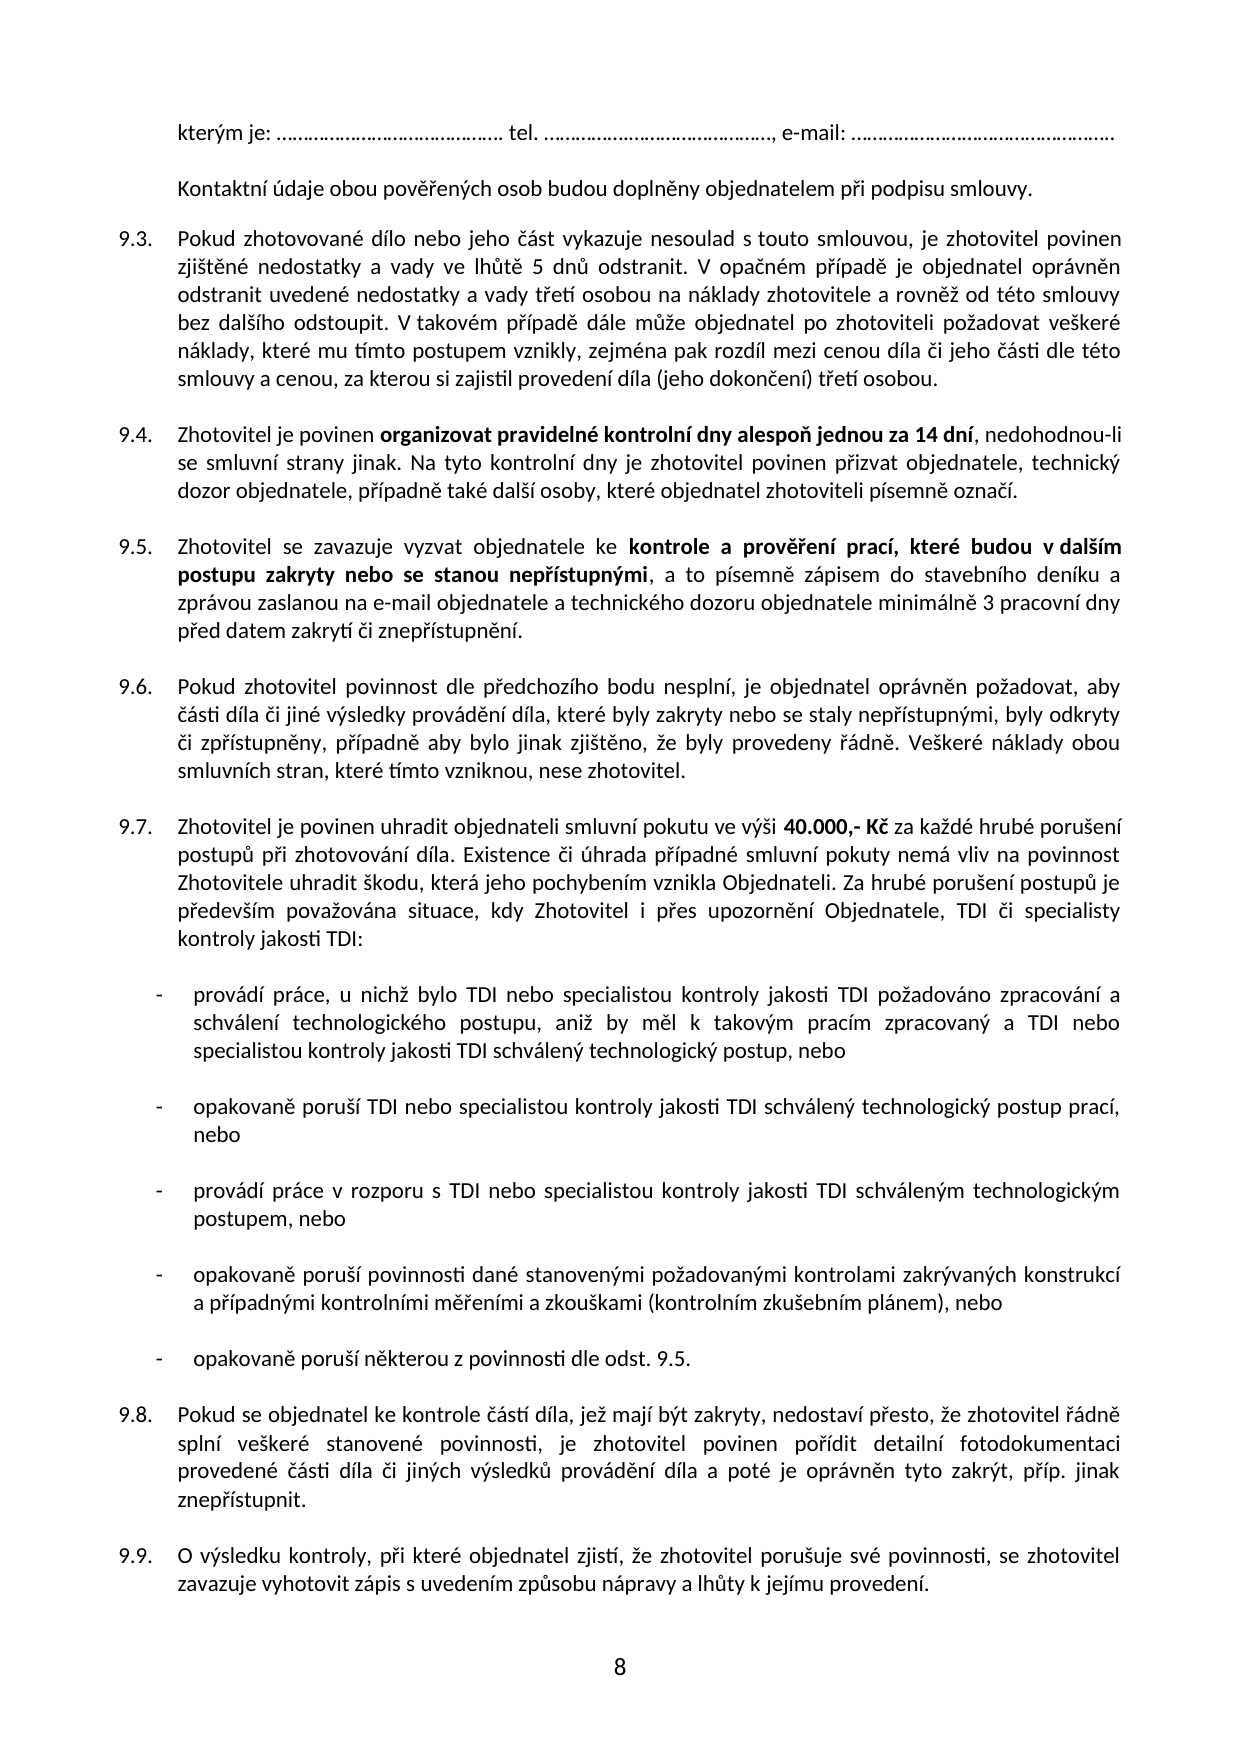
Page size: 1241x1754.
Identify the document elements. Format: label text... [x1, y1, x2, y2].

list provádí práce, u nichž bylo TDI nebo specialistou kontroly jakosti TDI požadováno zpracování a schválení technologického postupu, aniž by měl k takovým pracím zpracovaný a TDI nebo specialistou kontroly jakosti TDI schválený technologický postup, nebo [156, 980, 1122, 1064]
list Zhotovitel se zavazuje vyzvat objednatele ke kontrole a prověření prací, které budou v dalším postupu zakryty nebo se stanou nepřístupnými, a to písemně zápisem do stavebního deníku a zprávou zaslanou na e-mail objednatele a technického dozoru objednatele minimálně 3 pracovní dny před datem zakrytí či znepřístupnění. [118, 532, 1122, 644]
list Zhotovitel je povinen organizovat pravidelné kontrolní dny alespoň jednou za 14 dní, nedohodnou-li se smluvní strany jinak. Na tyto kontrolní dny je zhotovitel povinen přizvat objednatele, technický dozor objednatele, případně také další osoby, které objednatel zhotoviteli písemně označí. [118, 420, 1122, 504]
list opakovaně poruší povinnosti dané stanovenými požadovanými kontrolami zakrývaných konstrukcí a případnými kontrolními měřeními a zkouškami (kontrolním zkušebním plánem), nebo [156, 1261, 1122, 1317]
list Pokud zhotovované dílo nebo jeho část vykazuje nesoulad s touto smlouvou, je zhotovitel povinen zjištěné nedostatky a vady ve lhůtě 5 dnů odstranit. V opačném případě je objednatel oprávněn odstranit uvedené nedostatky a vady třetí osobou na náklady zhotovitele a rovněž od této smlouvy bez dalšího odstoupit. V takovém případě dále může objednatel po zhotoviteli požadovat veškeré náklady, které mu tímto postupem vznikly, zejména pak rozdíl mezi cenou díla či jeho části dle této smlouvy a cenou, za kterou si zajistil provedení díla (jeho dokončení) třetí osobou. [118, 224, 1122, 392]
list O výsledku kontroly, při které objednatel zjistí, že zhotovitel porušuje své povinnosti, se zhotovitel zavazuje vyhotovit zápis s uvedením způsobu nápravy a lhůty k jejímu provedení. [118, 1541, 1122, 1597]
list Pokud se objednatel ke kontrole částí díla, jež mají být zakryty, nedostaví přesto, že zhotovitel řádně splní veškeré stanovené povinnosti, je zhotovitel povinen pořídit detailní fotodokumentaci provedené části díla či jiných výsledků provádění díla a poté je oprávněn tyto zakrýt, příp. jinak znepřístupnit. [118, 1401, 1122, 1513]
list opakovaně poruší TDI nebo specialistou kontroly jakosti TDI schválený technologický postup prací, nebo [156, 1092, 1122, 1148]
list Zhotovitel je povinen uhradit objednateli smluvní pokutu ve výši 40.000,- Kč za každé hrubé porušení postupů při zhotovování díla. Existence či úhrada případné smluvní pokuty nemá vliv na povinnost Zhotovitele uhradit škodu, která jeho pochybením vznikla Objednateli. Za hrubé porušení postupů je především považována situace, kdy Zhotovitel i přes upozornění Objednatele, TDI či specialisty kontroly jakosti TDI: [118, 812, 1122, 952]
list opakovaně poruší některou z povinnosti dle odst. 9.5. [156, 1344, 1122, 1373]
list provádí práce v rozporu s TDI nebo specialistou kontroly jakosti TDI schváleným technologickým postupem, nebo [156, 1176, 1122, 1232]
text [118, 118, 1122, 146]
list Pokud zhotovitel povinnost dle předchozího bodu nesplní, je objednatel oprávněn požadovat, aby části díla či jiné výsledky provádění díla, které byly zakryty nebo se staly nepřístupnými, byly odkryty či zpřístupněny, případně aby bylo jinak zjištěno, že byly provedeny řádně. Veškeré náklady obou smluvních stran, které tímto vzniknou, nese zhotovitel. [118, 672, 1122, 784]
text Kontaktní údaje obou pověřených osob budou doplněny objednatelem při podpisu smlouvy. [118, 174, 1122, 202]
